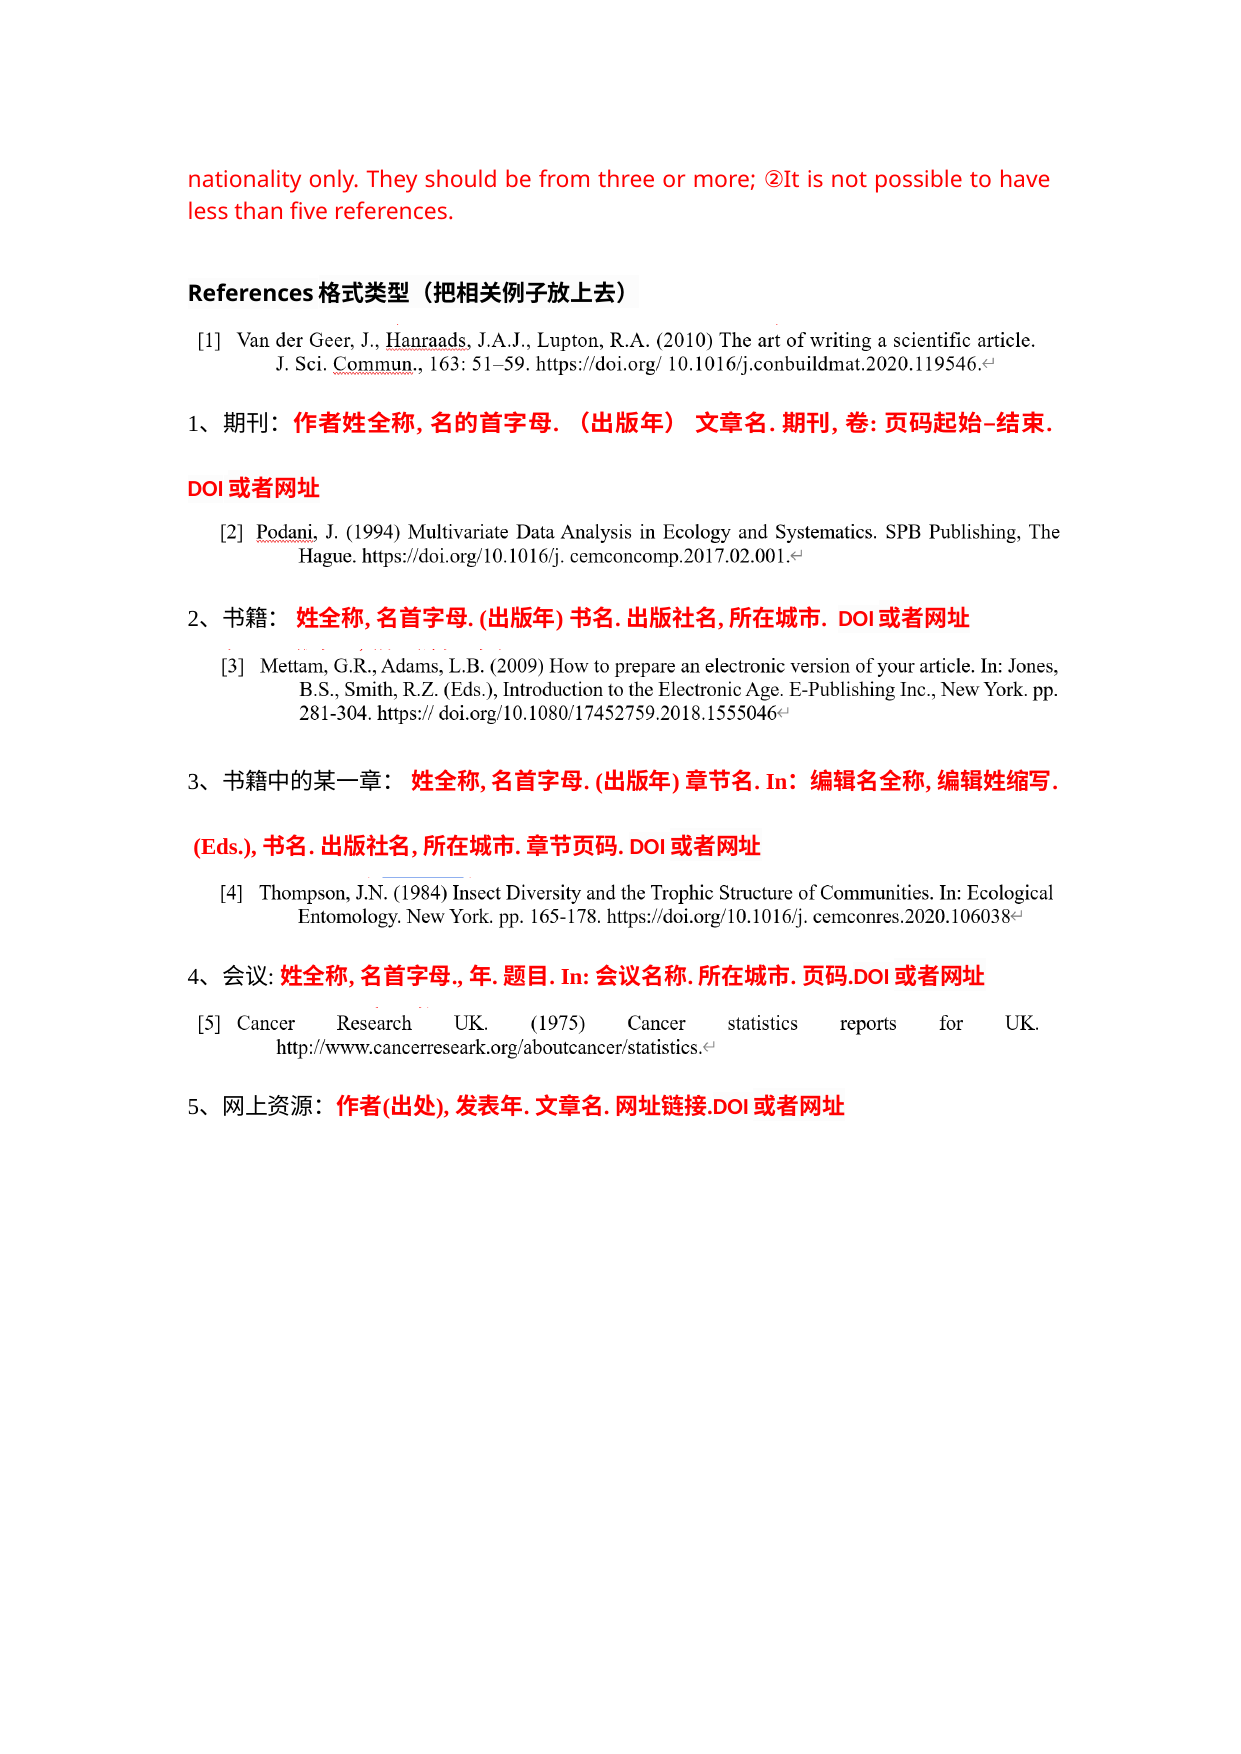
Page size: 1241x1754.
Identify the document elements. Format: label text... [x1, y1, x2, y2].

text References格式类型（把相关例子放上去） [187, 259, 1053, 324]
picture [210, 877, 1076, 930]
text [187, 162, 1053, 227]
list 2、书籍： 姓全称, 名首字母. (出版年) 书名. 出版社名, 所在城市. DOI或者网址 [187, 584, 1053, 649]
list 1、期刊：作者姓全称, 名的首字母. （出版年） 文章名. 期刊, 卷: 页码起始–结束. DOI或者网址 [187, 389, 1053, 519]
list 5、网上资源：作者(出处), 发表年. 文章名. 网址链接.DOI或者网址 [187, 1072, 1053, 1137]
picture [210, 649, 1076, 724]
picture [187, 324, 1053, 378]
picture [187, 1007, 1053, 1060]
picture [210, 519, 1076, 569]
list 4、会议: 姓全称, 名首字母., 年. 题目. In: 会议名称. 所在城市. 页码.DOI或者网址 [187, 942, 1053, 1007]
list 3、书籍中的某一章： 姓全称, 名首字母. (出版年) 章节名. In：编辑名全称, 编辑姓缩写. (Eds.), 书名. 出版社名, 所在城市. 章节页码. DOI或者网址 [187, 747, 1053, 877]
